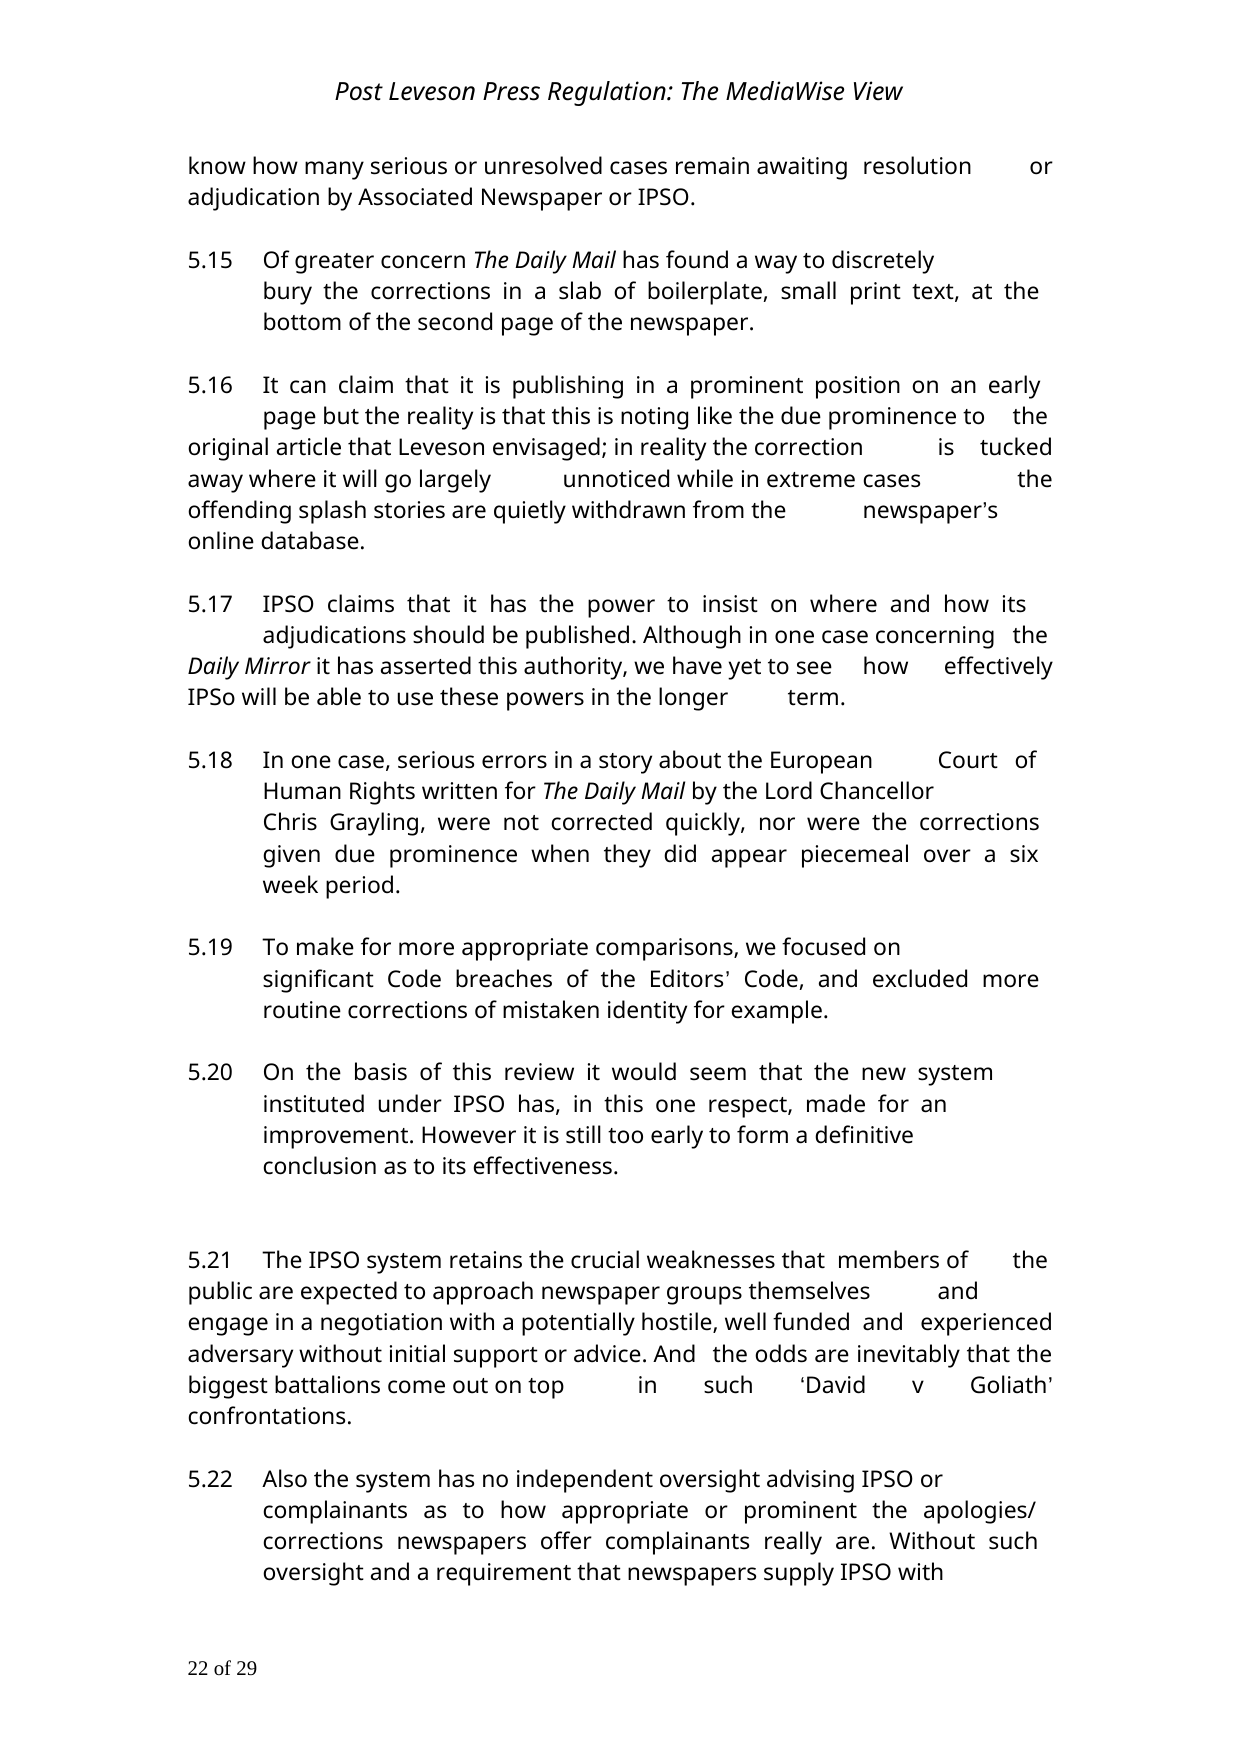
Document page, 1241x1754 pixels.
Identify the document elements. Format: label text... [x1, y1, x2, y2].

text 5.18 In one case, serious errors in a story about the European Court of Human Rights written for The Daily Mail by the Lord Chancellor Chris Grayling, were not corrected quickly, nor were the corrections given due prominence when they did appear piecemeal over a six week period. [187, 744, 1053, 900]
text 5.16 It can claim that it is publishing in a prominent position on an early page but the reality is that this is noting like the due prominence to the original article that Leveson envisaged; in reality the correction is tucked away where it will go largely unnoticed while in extreme cases the offending splash stories are quietly withdrawn from the newspaper’s online database. [187, 369, 1053, 556]
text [187, 1462, 1053, 1587]
text 5.20 On the basis of this review it would seem that the new system instituted under IPSO has, in this one respect, made for an improvement. However it is still too early to form a definitive conclusion as to its effectiveness. [187, 1056, 1053, 1181]
text 5.19 To make for more appropriate comparisons, we focused on significant Code breaches of the Editors’ Code, and excluded more routine corrections of mistaken identity for example. [187, 931, 1053, 1025]
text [187, 150, 1053, 212]
text 5.21 The IPSO system retains the crucial weaknesses that members of the public are expected to approach newspaper groups themselves and engage in a negotiation with a potentially hostile, well funded and experienced adversary without initial support or advice. And the odds are inevitably that the biggest battalions come out on top in such ‘David v Goliath’ confrontations. [187, 1244, 1053, 1431]
text 5.17 IPSO claims that it has the power to insist on where and how its adjudications should be published. Although in one case concerning the Daily Mirror it has asserted this authority, we have yet to see how effectively IPSo will be able to use these powers in the longer term. [187, 587, 1053, 712]
text 5.15 Of greater concern The Daily Mail has found a way to discretely bury the corrections in a slab of boilerplate, small print text, at the bottom of the second page of the newspaper. [187, 244, 1053, 337]
